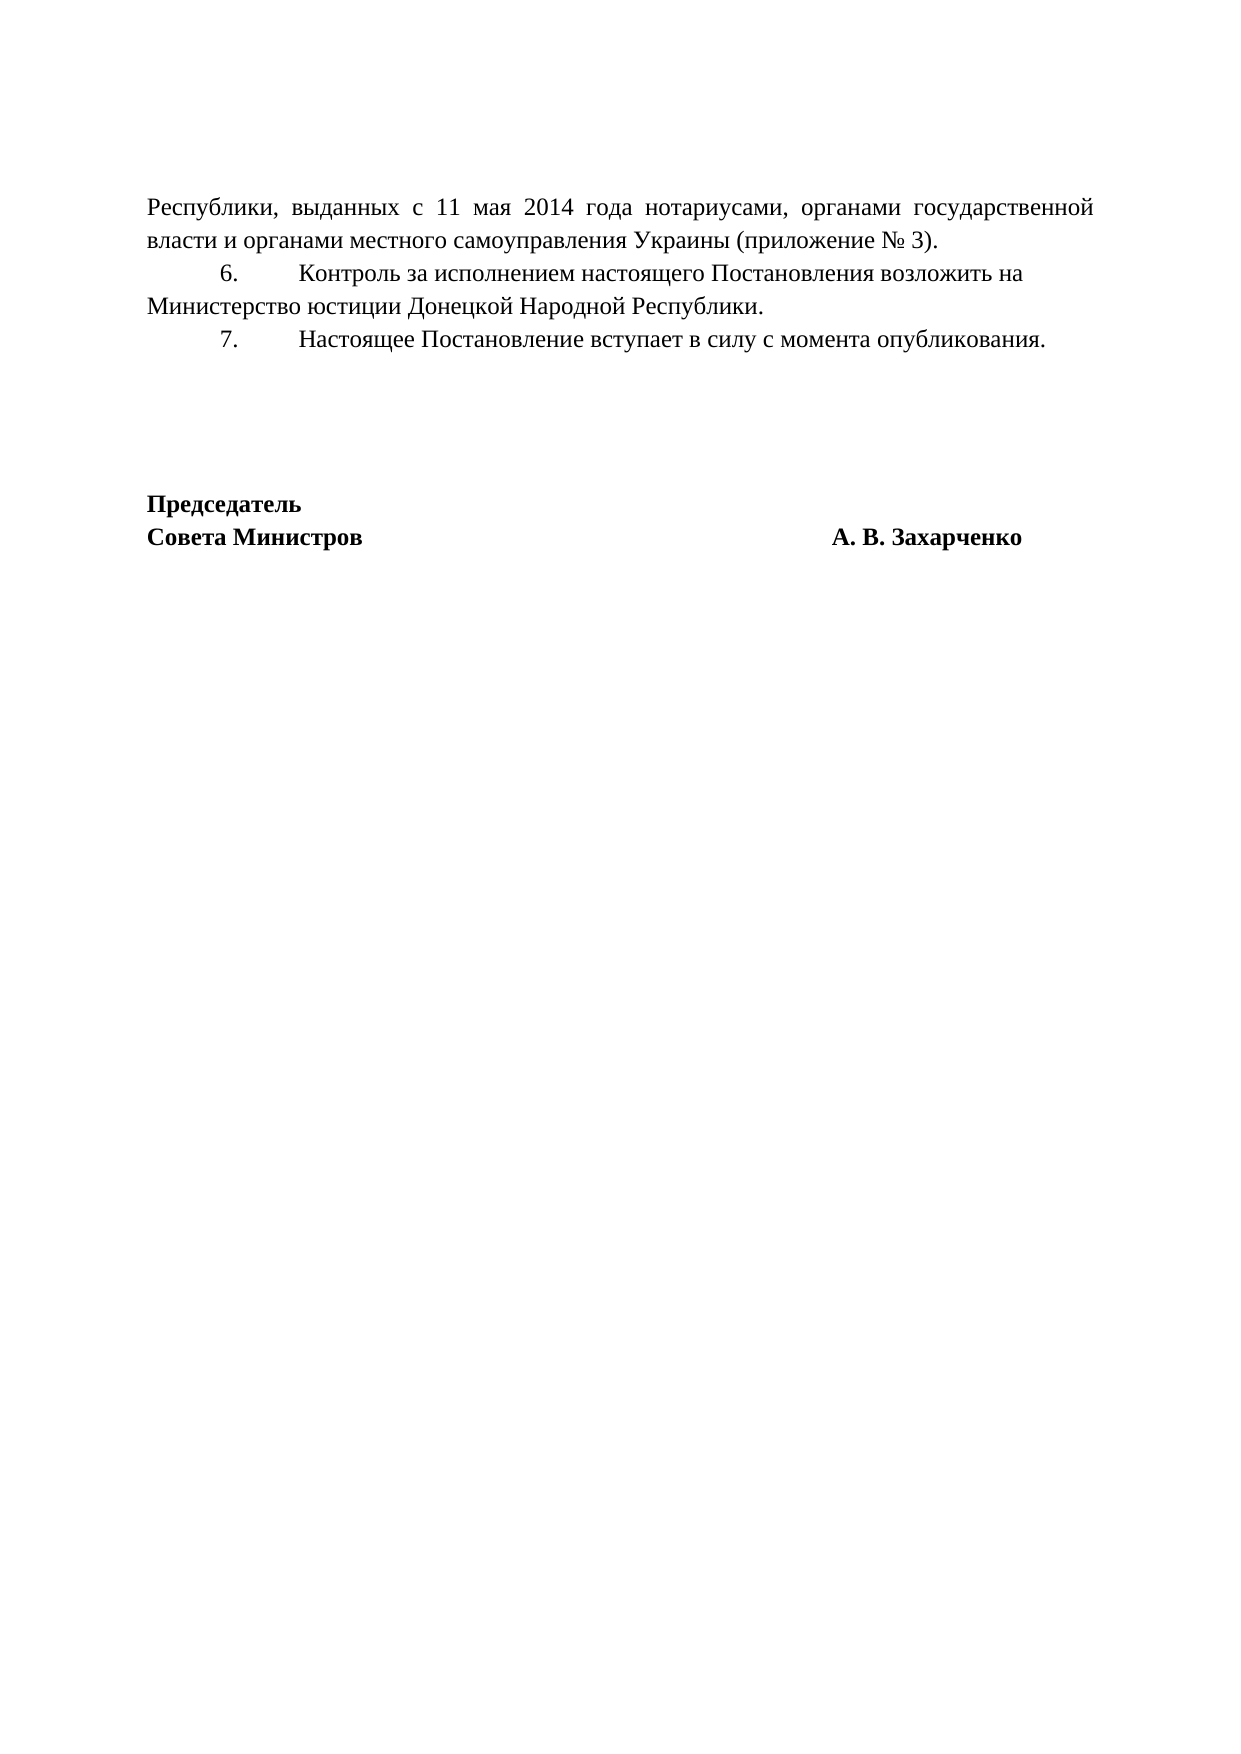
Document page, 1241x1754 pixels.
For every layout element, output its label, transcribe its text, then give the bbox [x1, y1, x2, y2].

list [147, 192, 1095, 254]
list Настоящее Постановление вступает в силу с момента опубликования. [147, 324, 1095, 353]
list Контроль за исполнением настоящего Постановления возложить на Министерство юстиции Донецкой Народной Республики. [147, 258, 1095, 320]
text Председатель Совета Министров А. В. Захарченко [147, 489, 1089, 551]
